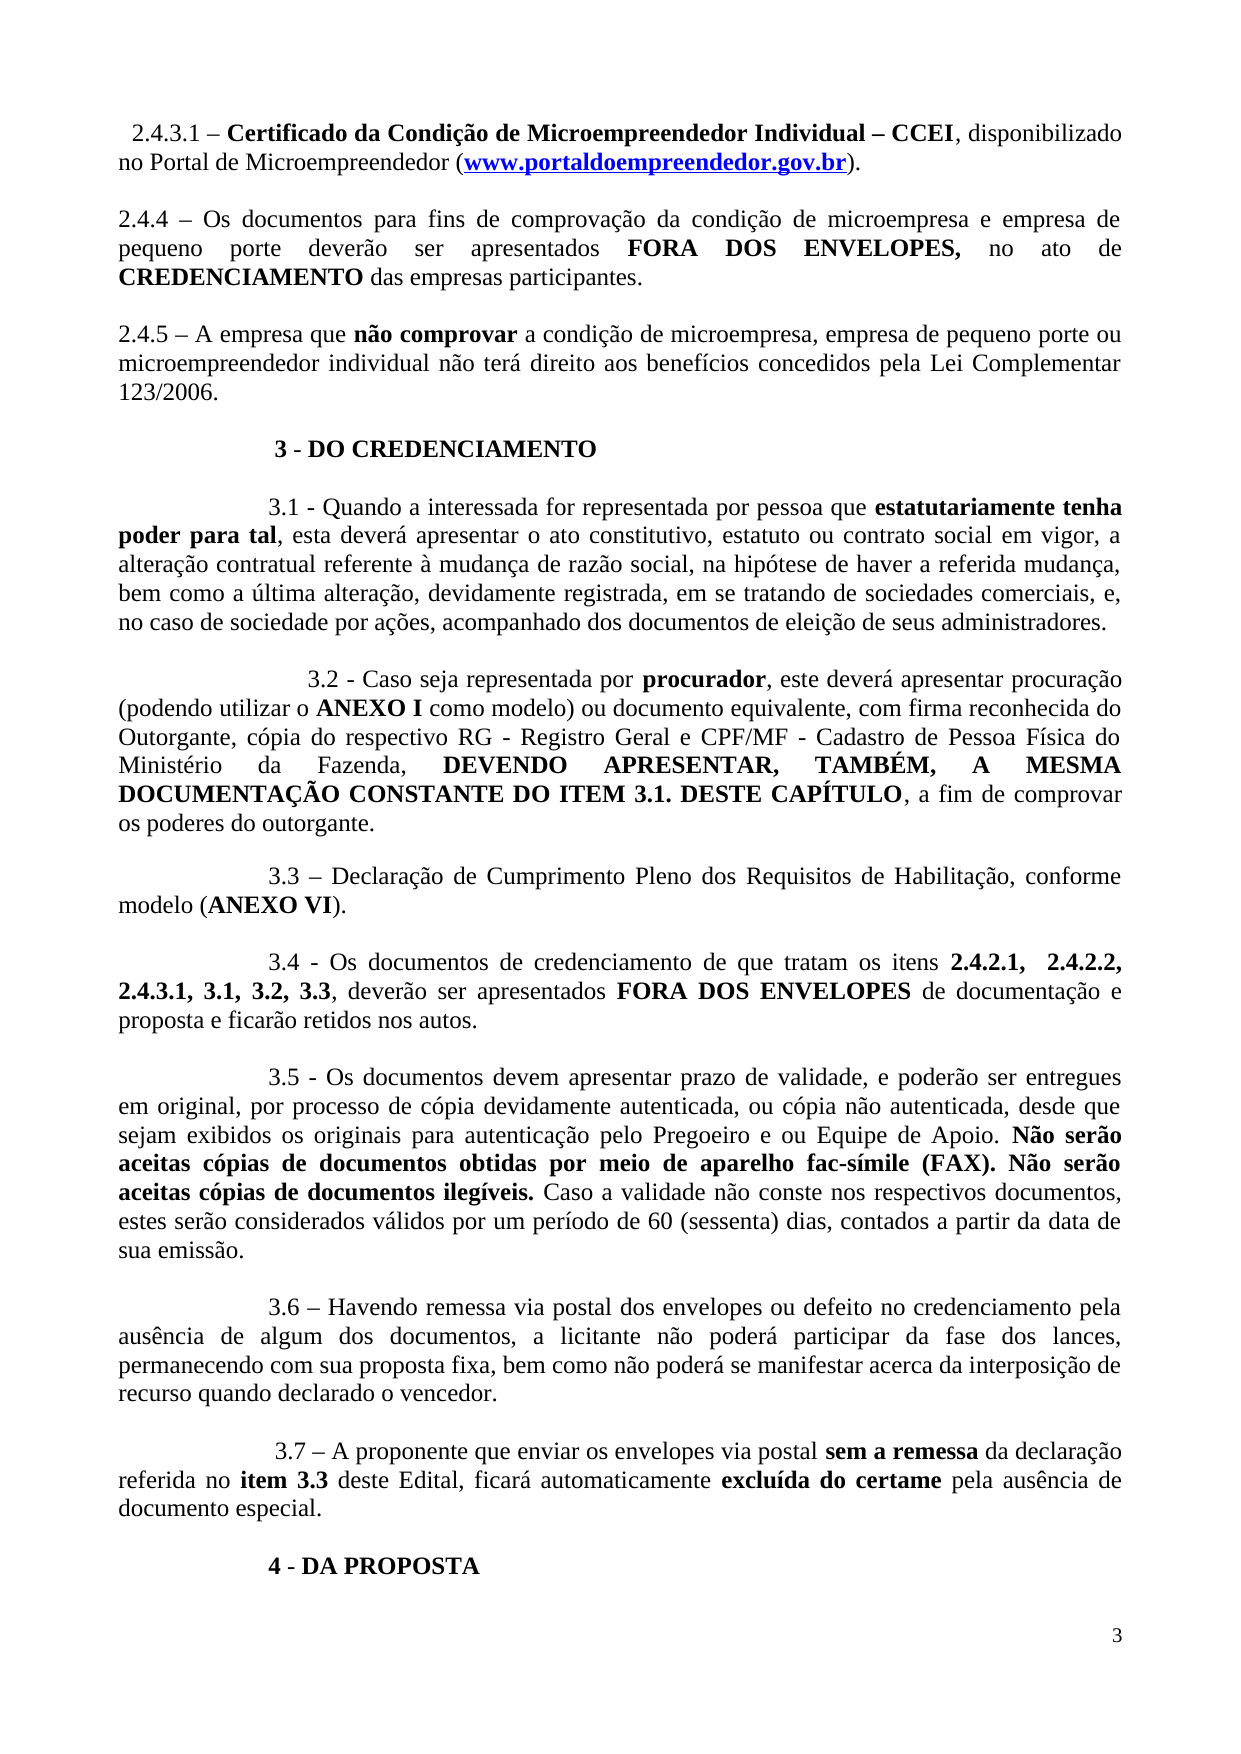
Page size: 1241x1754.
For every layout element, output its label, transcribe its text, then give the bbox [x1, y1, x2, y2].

text 4 - DA PROPOSTA [118, 1551, 1122, 1580]
text 3.2 - Caso seja representada por procurador, este deverá apresentar procuração (podendo utilizar o ANEXO I como modelo) ou documento equivalente, com firma reconhecida do Outorgante, cópia do respectivo RG - Registro Geral e CPF/MF - Cadastro de Pessoa Física do Ministério da Fazenda, DEVENDO APRESENTAR, TAMBÉM, A MESMA DOCUMENTAÇÃO CONSTANTE DO ITEM 3.1. DESTE CAPÍTULO, a fim de comprovar os poderes do outorgante. [118, 664, 1122, 837]
text 3.4 - Os documentos de credenciamento de que tratam os itens 2.4.2.1, 2.4.2.2, 2.4.3.1, 3.1, 3.2, 3.3, deverão ser apresentados FORA DOS ENVELOPES de documentação e proposta e ficarão retidos nos autos. [118, 947, 1122, 1033]
title 2.4.5 – A empresa que não comprovar a condição de microempresa, empresa de pequeno porte ou microempreendedor individual não terá direito aos benefícios concedidos pela Lei Complementar 123/2006. [118, 319, 1122, 406]
text 3.5 - Os documentos devem apresentar prazo de validade, e poderão ser entregues em original, por processo de cópia devidamente autenticada, ou cópia não autenticada, desde que sejam exibidos os originais para autenticação pelo Pregoeiro e ou Equipe de Apoio. Não serão aceitas cópias de documentos obtidas por meio de aparelho fac-símile (FAX). Não serão aceitas cópias de documentos ilegíveis. Caso a validade não conste nos respectivos documentos, estes serão considerados válidos por um período de 60 (sessenta) dias, contados a partir da data de sua emissão. [118, 1062, 1122, 1263]
text 3.7 – A proponente que enviar os envelopes via postal sem a remessa da declaração referida no item 3.3 deste Edital, ficará automaticamente excluída do certame pela ausência de documento especial. [118, 1436, 1122, 1522]
text 3.6 – Havendo remessa via postal dos envelopes ou defeito no credenciamento pela ausência de algum dos documentos, a licitante não poderá participar da fase dos lances, permanecendo com sua proposta fixa, bem como não poderá se manifestar acerca da interposição de recurso quando declarado o vencedor. [118, 1292, 1122, 1407]
text 3 - DO CREDENCIAMENTO [118, 434, 1122, 463]
title 2.4.3.1 – Certificado da Condição de Microempreendedor Individual – CCEI, disponibilizado no Portal de Microempreendedor (www.portaldoempreendedor.gov.br). [118, 118, 1122, 176]
text 3.1 - Quando a interessada for representada por pessoa que estatutariamente tenha poder para tal, esta deverá apresentar o ato constitutivo, estatuto ou contrato social em vigor, a alteração contratual referente à mudança de razão social, na hipótese de haver a referida mudança, bem como a última alteração, devidamente registrada, em se tratando de sociedades comerciais, e, no caso de sociedade por ações, acompanhado dos documentos de eleição de seus administradores. [118, 492, 1122, 636]
title 2.4.4 – Os documentos para fins de comprovação da condição de microempresa e empresa de pequeno porte deverão ser apresentados FORA DOS ENVELOPES, no ato de CREDENCIAMENTO das empresas participantes. [118, 204, 1122, 291]
text 3.3 – Declaração de Cumprimento Pleno dos Requisitos de Habilitação, conforme modelo (ANEXO VI). [118, 861, 1122, 918]
